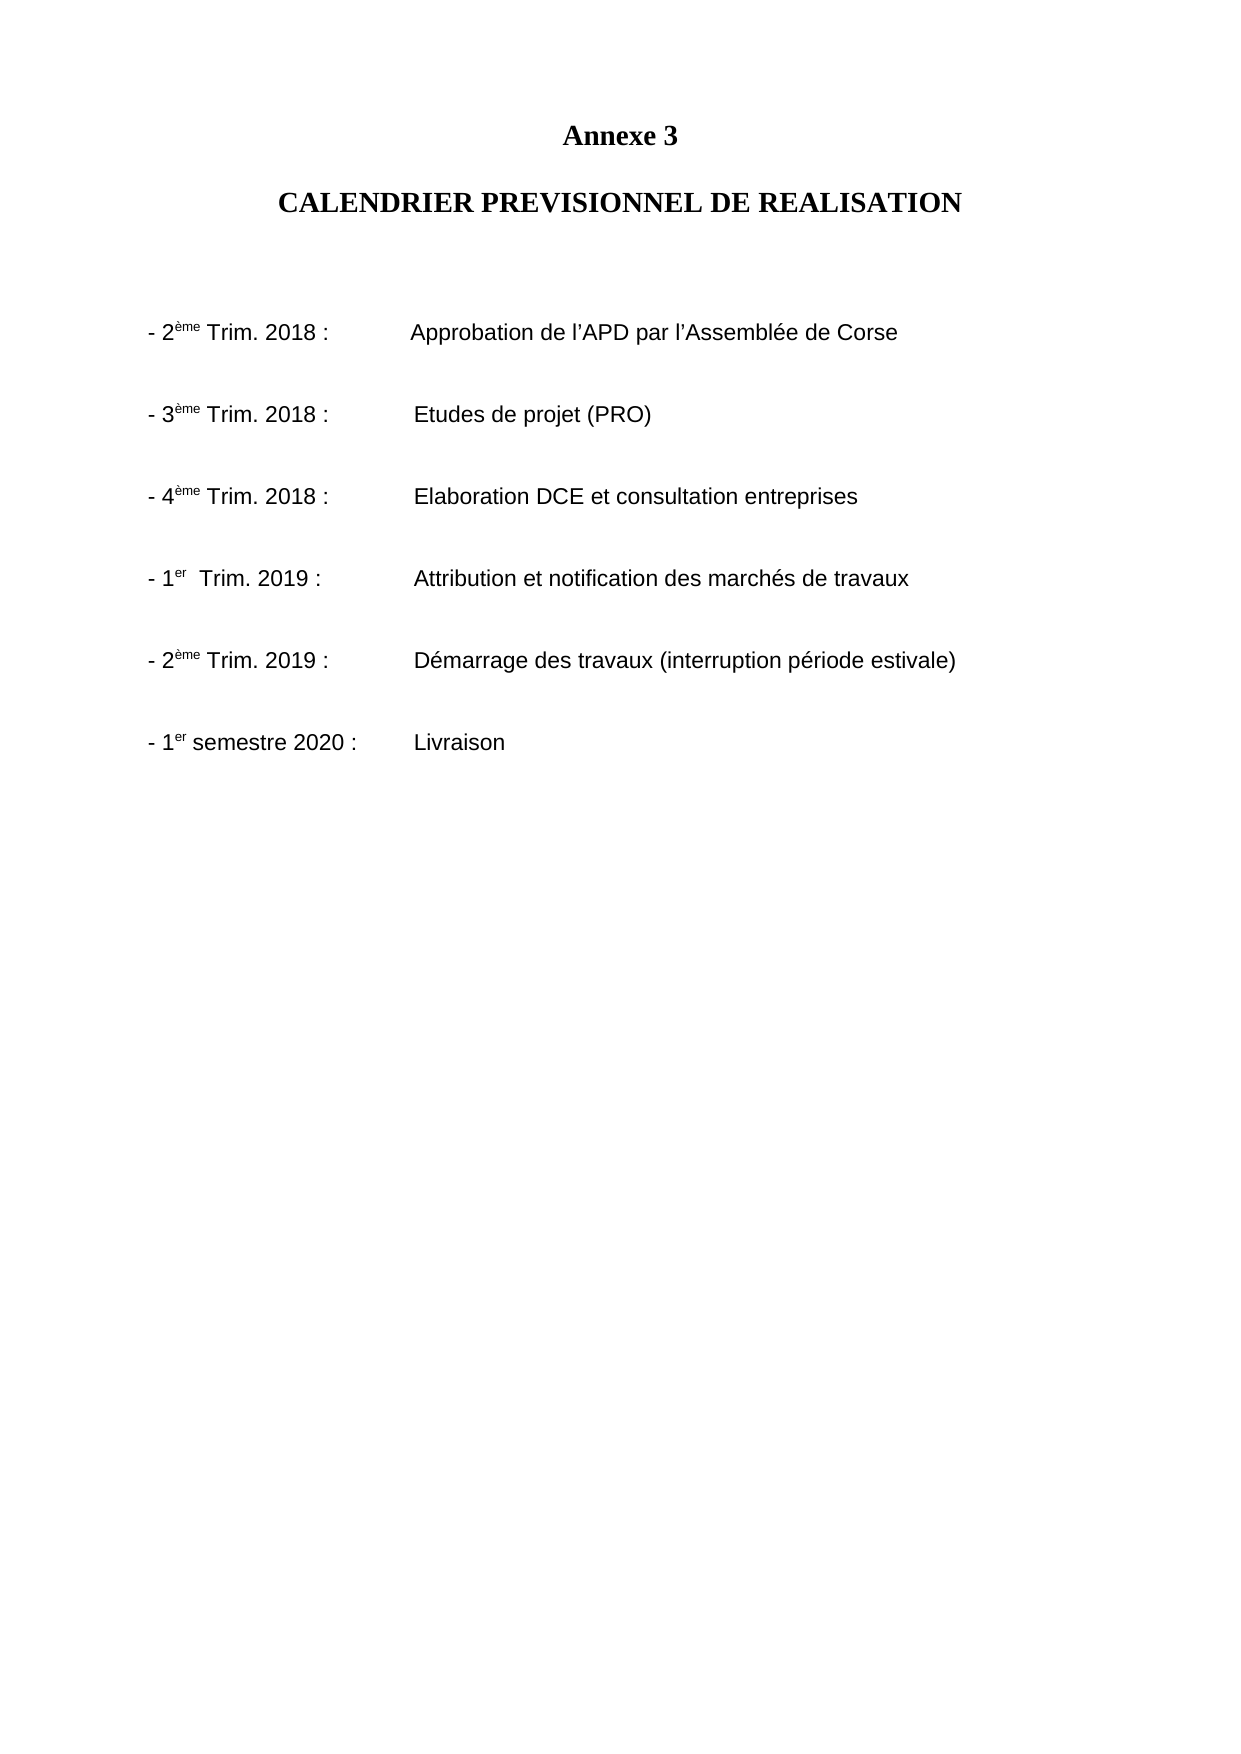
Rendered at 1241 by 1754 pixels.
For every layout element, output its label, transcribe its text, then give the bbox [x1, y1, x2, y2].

text - 2ème Trim. 2018 : Approbation de l’APD par l’Assemblée de Corse [148, 319, 1092, 346]
text - 3ème Trim. 2018 : Etudes de projet (PRO) [148, 401, 1092, 428]
text - 1er semestre 2020 : Livraison [148, 729, 1092, 755]
text - 2ème Trim. 2019 : Démarrage des travaux (interruption période estivale) [148, 647, 1092, 673]
text CALENDRIER PREVISIONNEL DE REALISATION [148, 185, 1092, 219]
text - 1er Trim. 2019 : Attribution et notification des marchés de travaux [148, 565, 1092, 591]
text - 4ème Trim. 2018 : Elaboration DCE et consultation entreprises [148, 483, 1092, 509]
text Annexe 3 [148, 118, 1092, 152]
